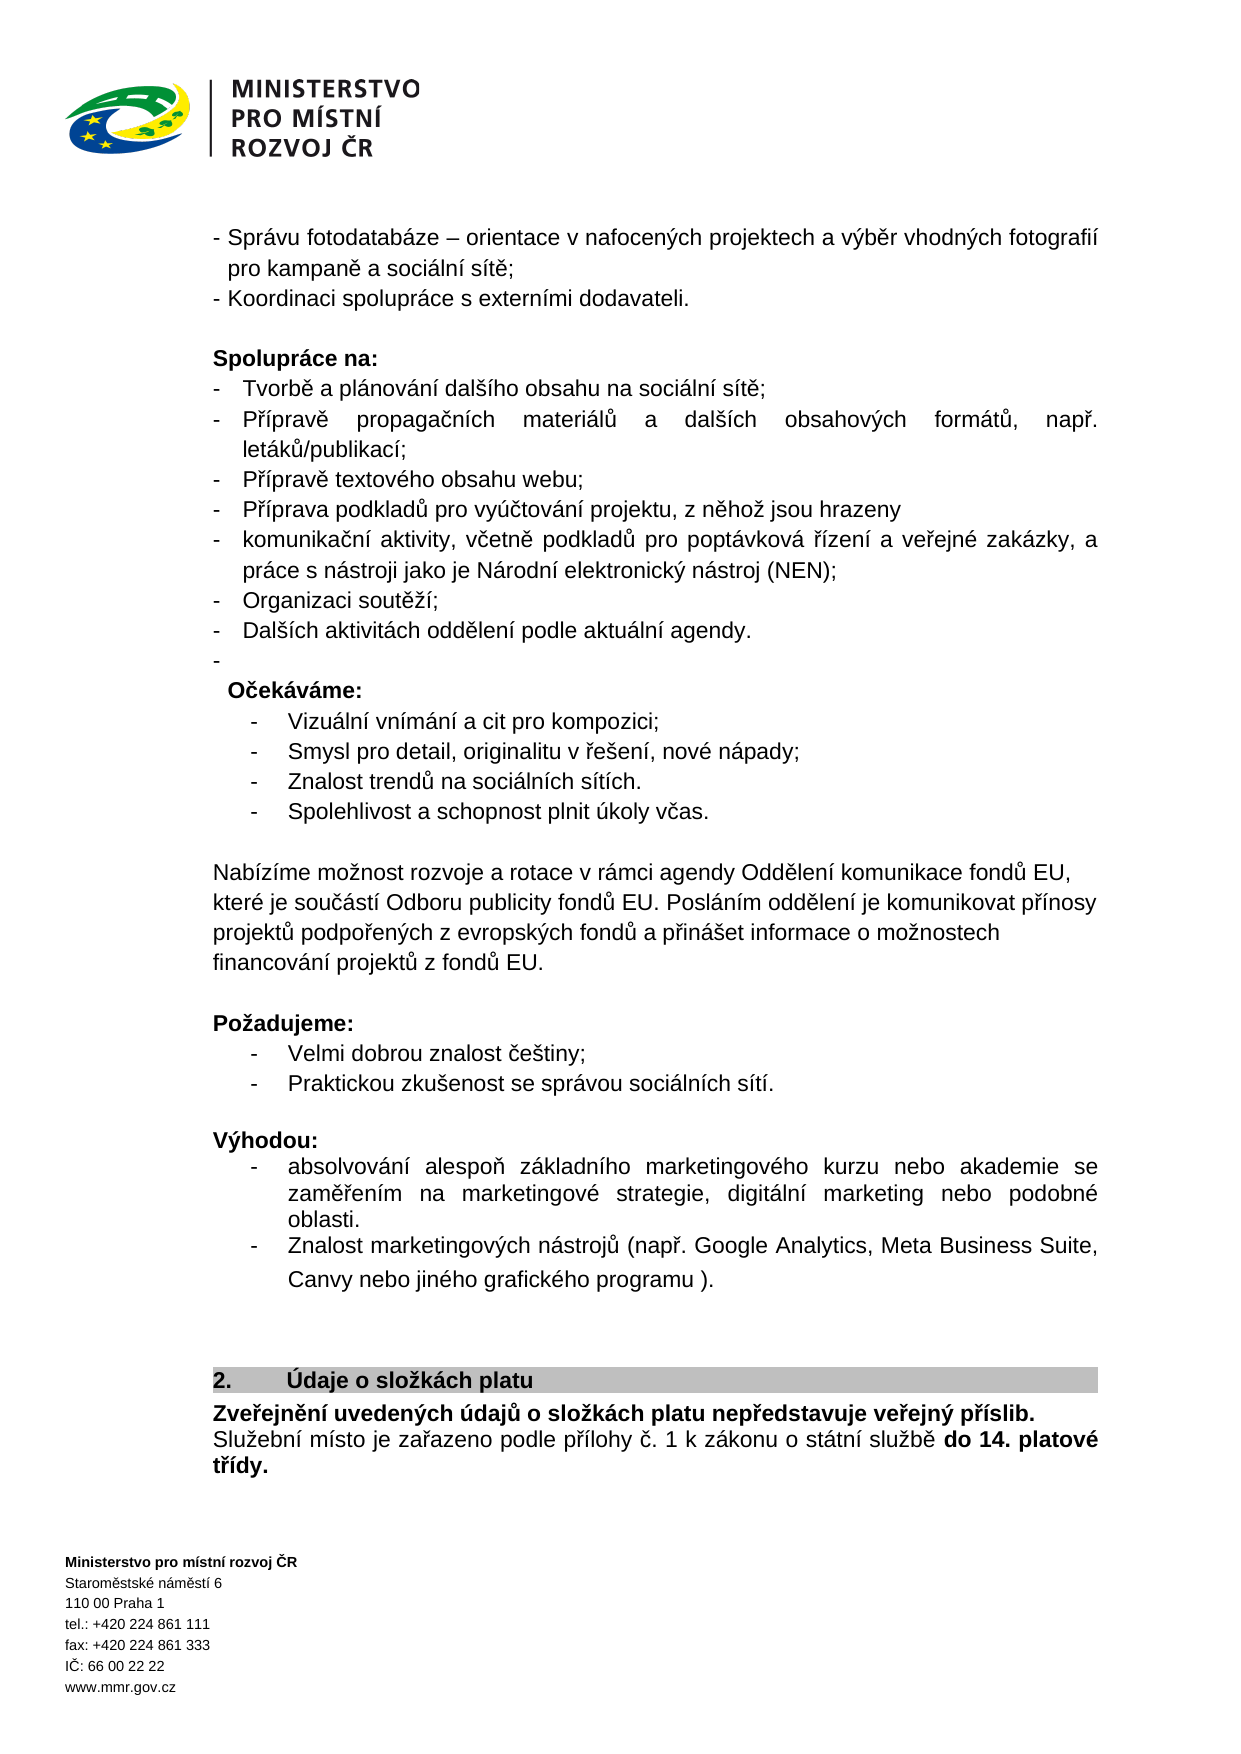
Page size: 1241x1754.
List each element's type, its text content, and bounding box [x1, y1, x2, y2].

list absolvování alespoň základního marketingového kurzu nebo akademie se zaměřením na marketingové strategie, digitální marketing nebo podobné oblasti. [250, 1153, 1098, 1232]
list Výhodou: [213, 1127, 1098, 1153]
list Příprava podkladů pro vyúčtování projektu, z něhož jsou hrazeny [213, 496, 1098, 523]
list Správu fotodatabáze – orientace v nafocených projektech a výběr vhodných fotografií pro kampaně a sociální sítě; [213, 224, 1098, 281]
subtitle 2. Údaje o složkách platu [213, 1367, 1098, 1393]
list Tvorbě a plánování dalšího obsahu na sociální sítě; [213, 375, 1098, 402]
list Smysl pro detail, originalitu v řešení, nové nápady; [250, 738, 1098, 764]
list Koordinaci spolupráce s externími dodavateli. [213, 285, 1098, 311]
text Zveřejnění uvedených údajů o složkách platu nepředstavuje veřejný příslib. [213, 1399, 1098, 1426]
list Očekáváme: [227, 677, 1098, 704]
text Služební místo je zařazeno podle přílohy č. 1 k zákonu o státní službě do 14. platové třídy. [213, 1426, 1098, 1478]
list Přípravě textového obsahu webu; [213, 466, 1098, 492]
list Spolehlivost a schopnost plnit úkoly včas. [250, 798, 1098, 825]
list Organizaci soutěží; [213, 587, 1098, 613]
list Nabízíme možnost rozvoje a rotace v rámci agendy Oddělení komunikace fondů EU, [213, 859, 1098, 885]
list Přípravě propagačních materiálů a dalších obsahových formátů, např. letáků/publikací; [213, 406, 1098, 462]
list které je součástí Odboru publicity fondů EU. Posláním oddělení je komunikovat přínosy [213, 889, 1098, 915]
list Praktickou zkušenost se správou sociálních sítí. [250, 1070, 1098, 1097]
list projektů podpořených z evropských fondů a přinášet informace o možnostech [213, 919, 1098, 946]
list financování projektů z fondů EU. [213, 949, 1098, 976]
list Velmi dobrou znalost češtiny; [250, 1040, 1098, 1066]
picture [65, 79, 420, 157]
list Vizuální vnímání a cit pro kompozici; [250, 708, 1098, 734]
list Znalost trendů na sociálních sítích. [250, 768, 1098, 794]
list komunikační aktivity, včetně podkladů pro poptávková řízení a veřejné zakázky, a práce s nástroji jako je Národní elektronický nástroj (NEN); [213, 526, 1098, 583]
list Znalost marketingových nástrojů (např. Google Analytics, Meta Business Suite, Canvy nebo jiného grafického programu ). [250, 1232, 1098, 1294]
list Dalších aktivitách oddělení podle aktuální agendy. [213, 617, 1098, 643]
list Spolupráce na: [213, 345, 1098, 372]
list Požadujeme: [213, 1010, 1098, 1036]
